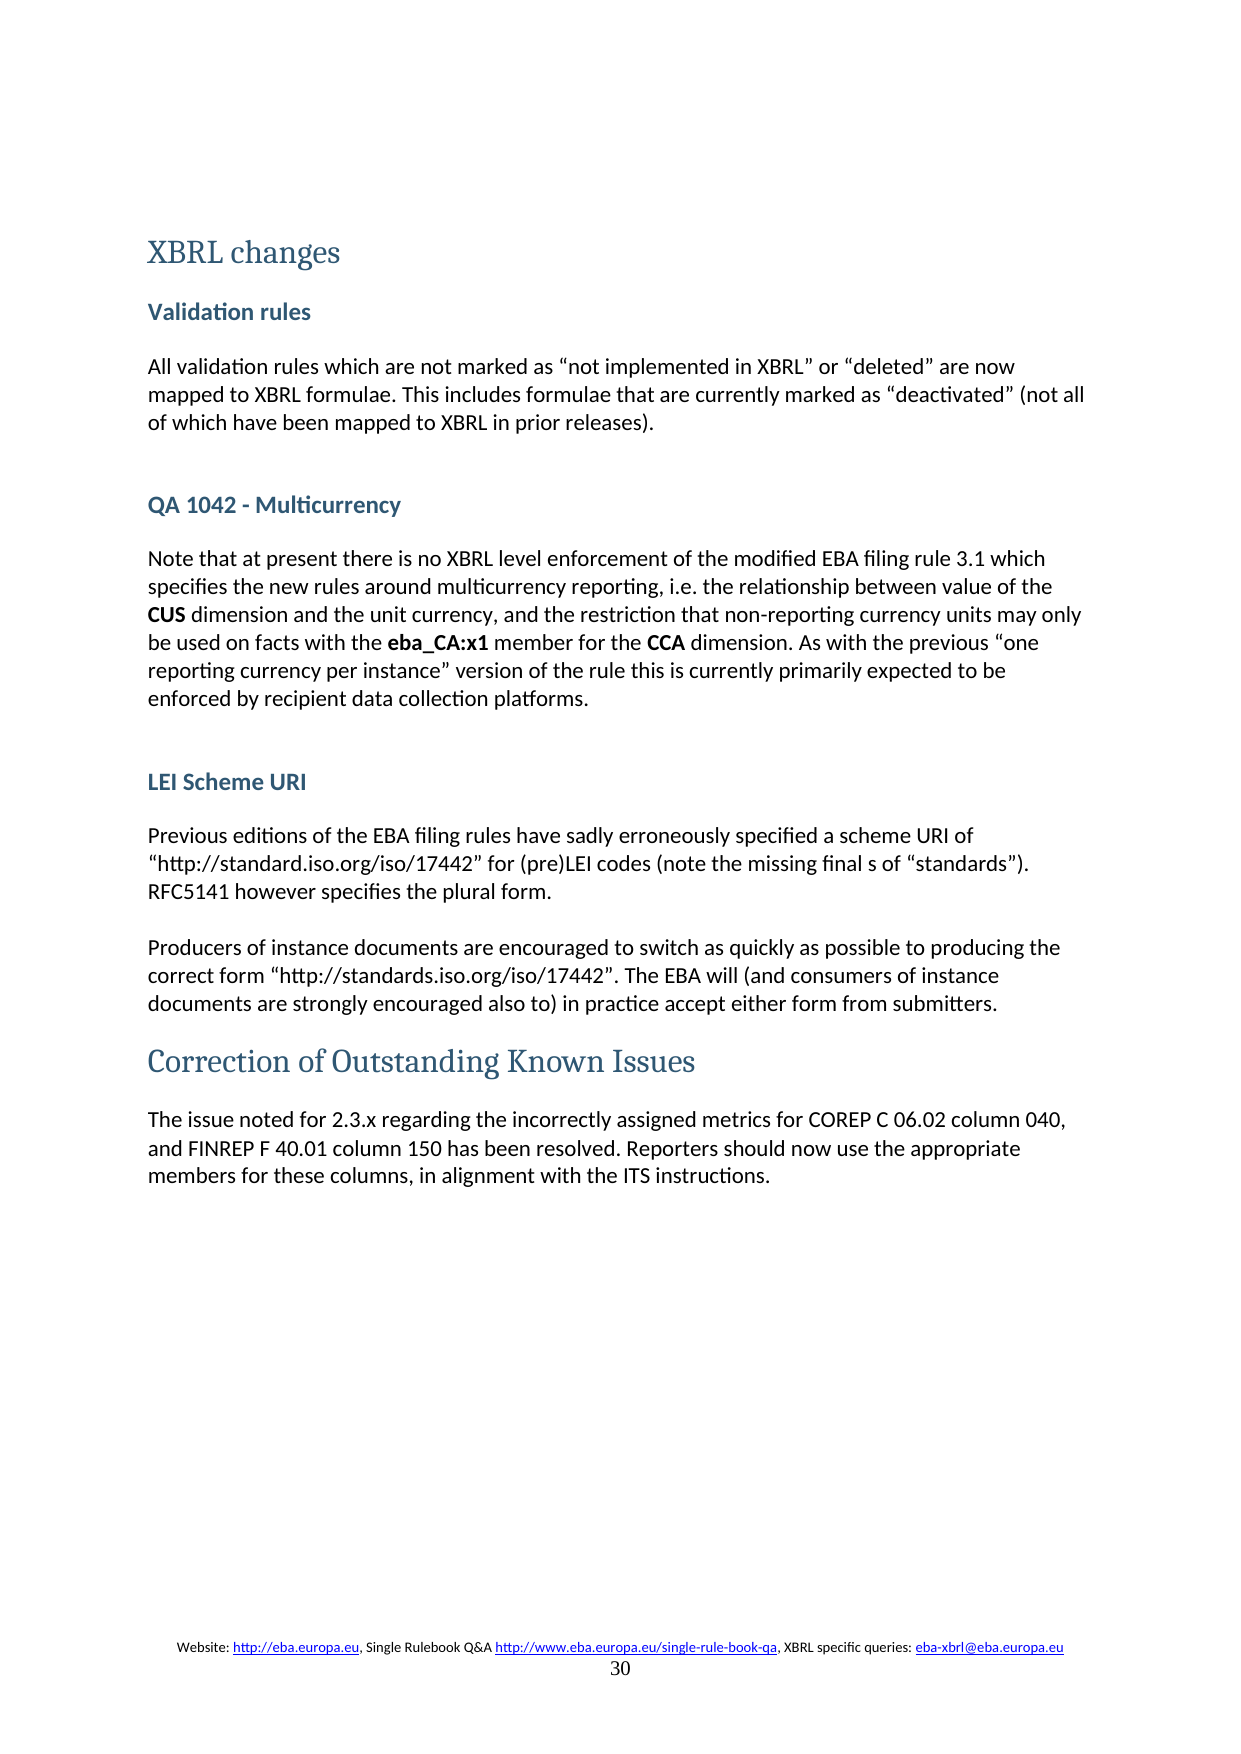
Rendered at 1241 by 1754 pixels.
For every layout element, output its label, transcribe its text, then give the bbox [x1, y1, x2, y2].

text All validation rules which are not marked as “not implemented in XBRL” or “deleted” are now mapped to XBRL formulae. This includes formulae that are currently marked as “deactivated” (not all of which have been mapped to XBRL in prior releases). [148, 352, 1093, 436]
text Producers of instance documents are encouraged to switch as quickly as possible to producing the correct form “http://standards.iso.org/iso/17442”. The EBA will (and consumers of instance documents are strongly encouraged also to) in practice accept either form from submitters. [148, 933, 1093, 1017]
text Previous editions of the EBA filing rules have sadly erroneously specified a scheme URI of “http://standard.iso.org/iso/17442” for (pre)LEI codes (note the missing final s of “standards”). RFC5141 however specifies the plural form. [148, 821, 1093, 905]
title LEI Scheme URI [148, 766, 1093, 796]
text Note that at present there is no XBRL level enforcement of the modified EBA filing rule 3.1 which specifies the new rules around multicurrency reporting, i.e. the relationship between value of the CUS dimension and the unit currency, and the restriction that non-reporting currency units may only be used on facts with the eba_CA:x1 member for the CCA dimension. As with the previous “one reporting currency per instance” version of the rule this is currently primarily expected to be enforced by recipient data collection platforms. [148, 544, 1093, 713]
title QA 1042 - Multicurrency [148, 489, 1093, 519]
title Correction of Outstanding Known Issues [148, 1042, 1093, 1081]
title XBRL changes [148, 233, 1093, 271]
title Validation rules [148, 296, 1093, 327]
text The issue noted for 2.3.x regarding the incorrectly assigned metrics for COREP C 06.02 column 040, and FINREP F 40.01 column 150 has been resolved. Reporters should now use the appropriate members for these columns, in alignment with the ITS instructions. [148, 1106, 1093, 1190]
